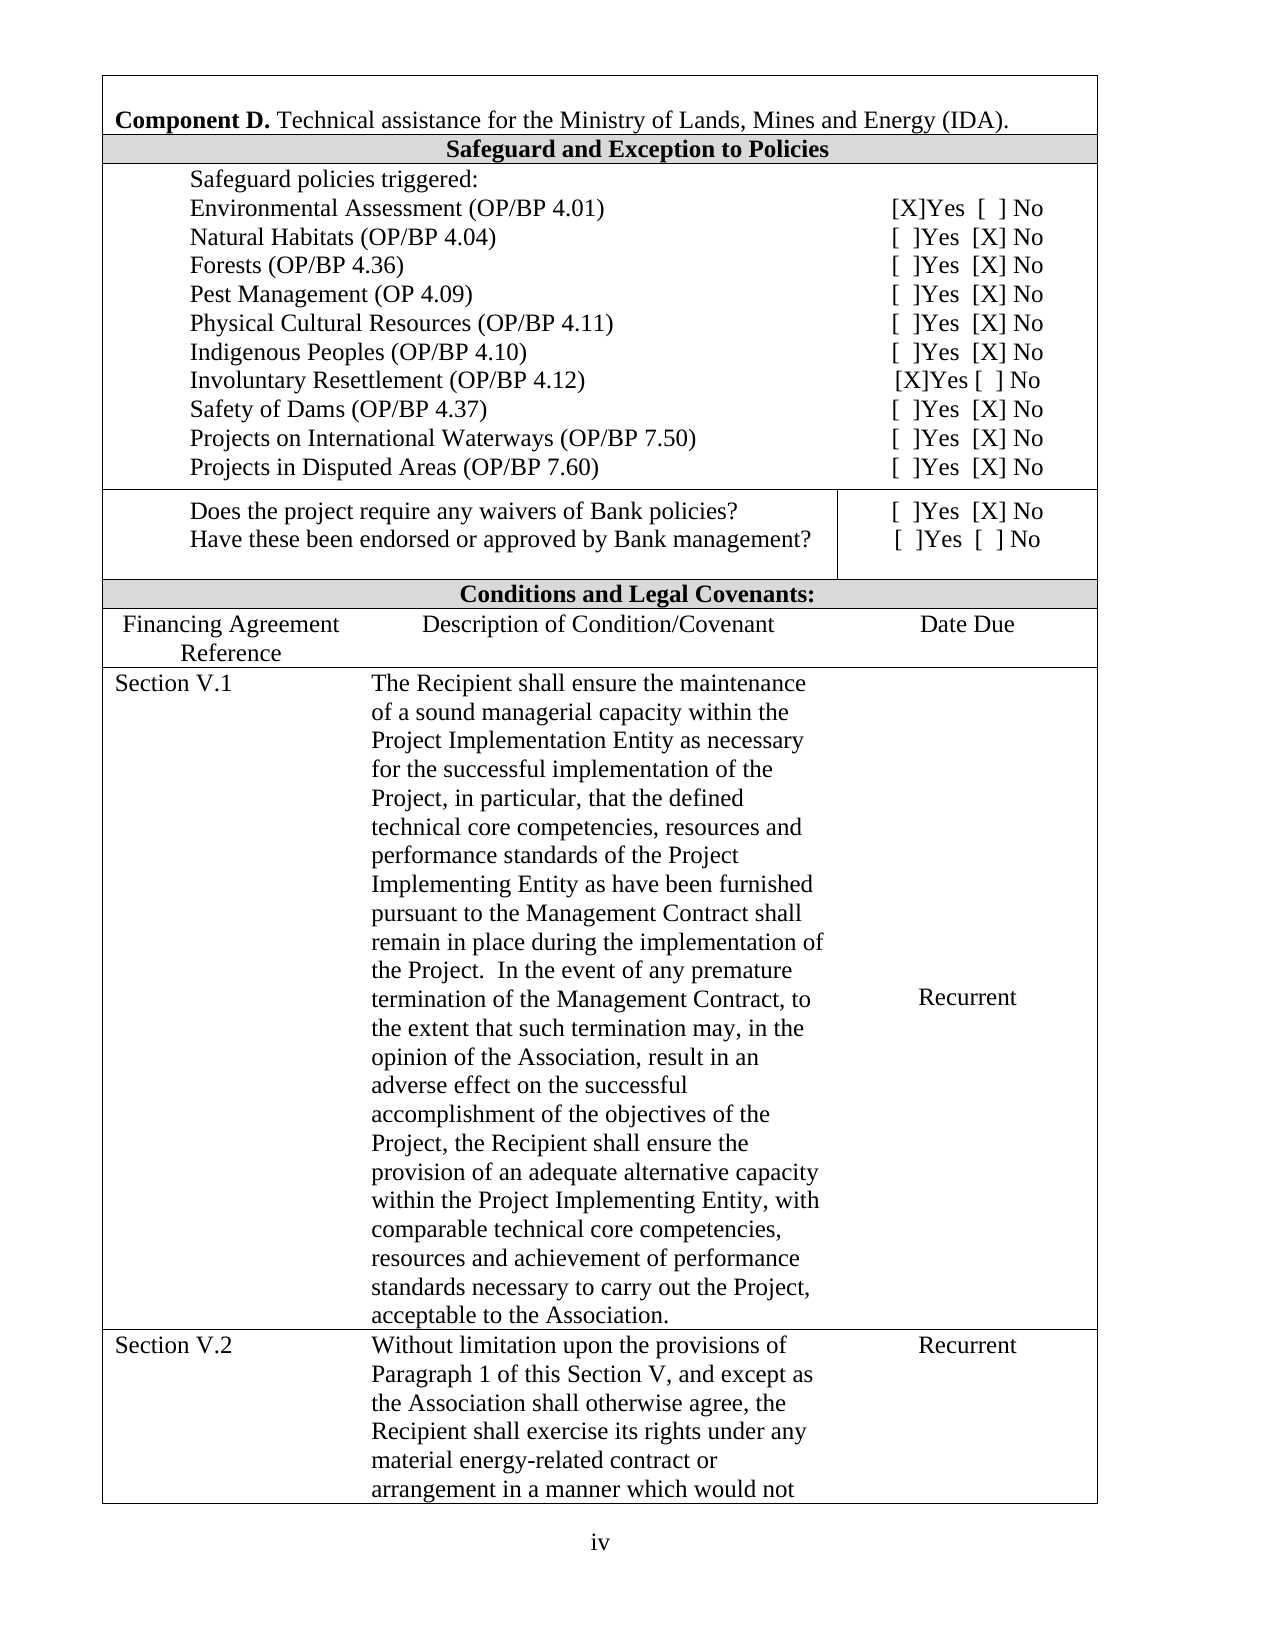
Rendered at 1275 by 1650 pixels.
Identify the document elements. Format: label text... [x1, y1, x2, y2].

table_cell Description of Condition/Covenant [359, 609, 837, 667]
table_cell [X]Yes [ ] No [ ]Yes [X] No [ ]Yes [X] No [ ]Yes [X] No [ ]Yes [X] No [ ]Yes [X] No [X]Yes [ ] No [ ]Yes [X] No [ ]Yes [X] No [ ]Yes [X] No [837, 164, 1097, 488]
table_cell Safeguard and Exception to Policies [103, 135, 1097, 163]
table_cell Section V.1 [103, 668, 359, 1329]
table_cell The Recipient shall ensure the maintenance of a sound managerial capacity within the Project Implementation Entity as necessary for the successful implementation of the Project, in particular, that the defined technical core competencies, resources and performance standards of the Project Implementing Entity as have been furnished pursuant to the Management Contract shall remain in place during the implementation of the Project. In the event of any premature termination of the Management Contract, to the extent that such termination may, in the opinion of the Association, result in an adverse effect on the successful accomplishment of the objectives of the Project, the Recipient shall ensure the provision of an adequate alternative capacity within the Project Implementing Entity, with comparable technical core competencies, resources and achievement of performance standards necessary to carry out the Project, acceptable to the Association. [359, 668, 837, 1329]
table_cell Section V.2 [103, 1330, 359, 1503]
table_cell [ ]Yes [X] No [ ]Yes [ ] No [838, 490, 1097, 578]
table_cell Date Due [837, 609, 1097, 667]
table_cell Recurrent [837, 668, 1097, 1329]
table_cell Does the project require any waivers of Bank policies? Have these been endorsed or approved by Bank management? [103, 490, 837, 578]
table_cell Conditions and Legal Covenants: [103, 580, 1097, 608]
table_cell Financing Agreement Reference [103, 609, 359, 667]
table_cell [359, 1330, 837, 1503]
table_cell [103, 76, 1097, 133]
table_cell Safeguard policies triggered: Environmental Assessment (OP/BP 4.01) Natural Habitats (OP/BP 4.04) Forests (OP/BP 4.36) Pest Management (OP 4.09) Physical Cultural Resources (OP/BP 4.11) Indigenous Peoples (OP/BP 4.10) Involuntary Resettlement (OP/BP 4.12) Safety of Dams (OP/BP 4.37) Projects on International Waterways (OP/BP 7.50) Projects in Disputed Areas (OP/BP 7.60) [103, 164, 837, 488]
table_cell Recurrent [837, 1330, 1097, 1503]
